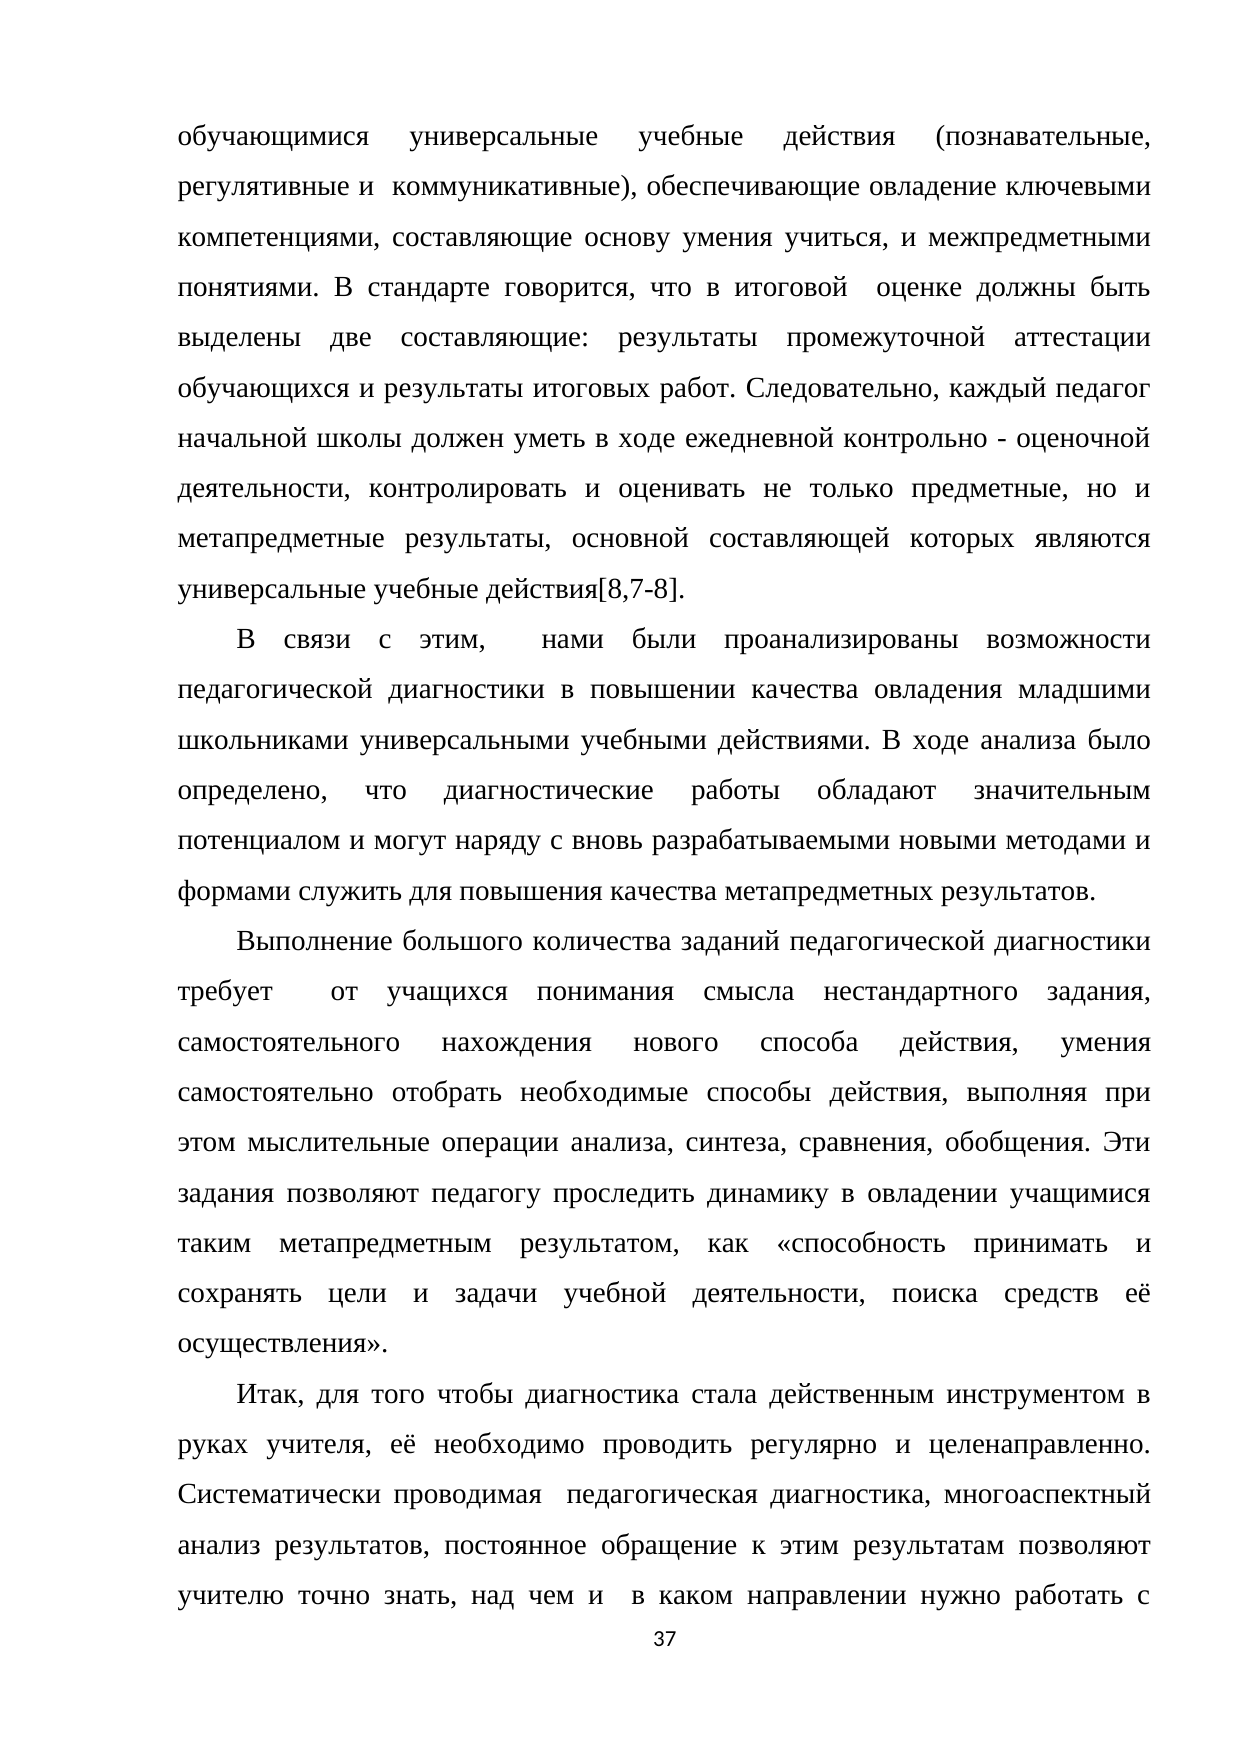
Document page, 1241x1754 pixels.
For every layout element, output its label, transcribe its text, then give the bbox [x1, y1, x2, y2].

text В связи с этим, нами были проанализированы возможности педагогической диагностики в повышении качества овладения младшими школьниками универсальными учебными действиями. В ходе анализа было определено, что диагностические работы обладают значительным потенциалом и могут наряду с вновь разрабатываемыми новыми методами и формами служить для повышения качества метапредметных результатов. [177, 621, 1152, 906]
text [177, 1376, 1152, 1611]
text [177, 118, 1152, 604]
text Выполнение большого количества заданий педагогической диагностики требует от учащихся понимания смысла нестандартного задания, самостоятельного нахождения нового способа действия, умения самостоятельно отобрать необходимые способы действия, выполняя при этом мыслительные операции анализа, синтеза, сравнения, обобщения. Эти задания позволяют педагогу проследить динамику в овладении учащимися таким метапредметным результатом, как «способность принимать и сохранять цели и задачи учебной деятельности, поиска средств её осуществления». [177, 923, 1152, 1359]
